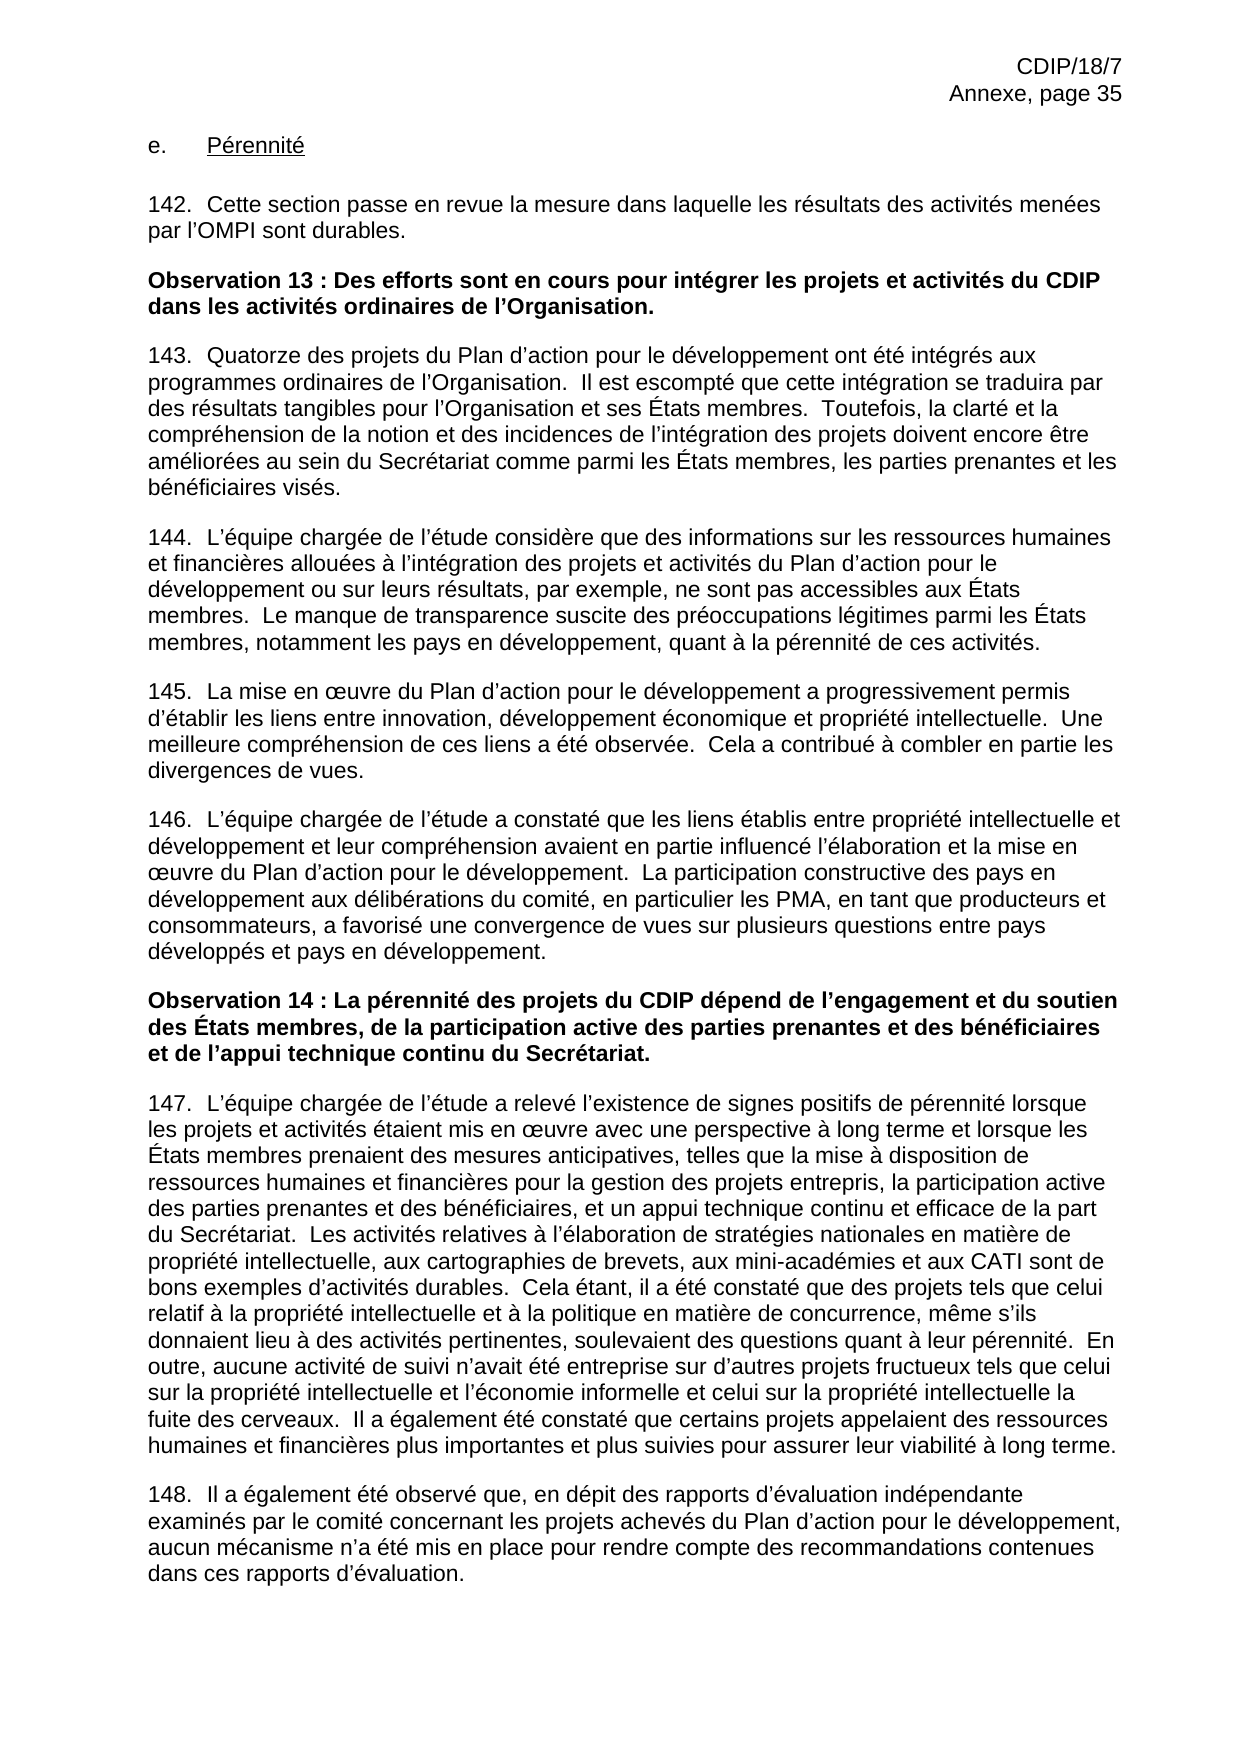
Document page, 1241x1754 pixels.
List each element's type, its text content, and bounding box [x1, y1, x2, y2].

subtitle e. Pérennité [148, 132, 1122, 158]
list Observation 14 : La pérennité des projets du CDIP dépend de l’engagement et du soutien des États membres, de la participation active des parties prenantes et des bénéficiaires et de l’appui technique continu du Secrétariat. [148, 987, 1122, 1067]
text L’équipe chargée de l’étude a constaté que les liens établis entre propriété intellectuelle et développement et leur compréhension avaient en partie influencé l’élaboration et la mise en œuvre du Plan d’action pour le développement. La participation constructive des pays en développement aux délibérations du comité, en particulier les PMA, en tant que producteurs et consommateurs, a favorisé une convergence de vues sur plusieurs questions entre pays développés et pays en développement. [148, 806, 1122, 964]
text Cette section passe en revue la mesure dans laquelle les résultats des activités menées par l’OMPI sont durables. [148, 191, 1122, 244]
text La mise en œuvre du Plan d’action pour le développement a progressivement permis d’établir les liens entre innovation, développement économique et propriété intellectuelle. Une meilleure compréhension de ces liens a été observée. Cela a contribué à combler en partie les divergences de vues. [148, 678, 1122, 783]
text Il a également été observé que, en dépit des rapports d’évaluation indépendante examinés par le comité concernant les projets achevés du Plan d’action pour le développement, aucun mécanisme n’a été mis en place pour rendre compte des recommandations contenues dans ces rapports d’évaluation. [148, 1481, 1122, 1587]
list Observation 13 : Des efforts sont en cours pour intégrer les projets et activités du CDIP dans les activités ordinaires de l’Organisation. [148, 267, 1122, 319]
text Quatorze des projets du Plan d’action pour le développement ont été intégrés aux programmes ordinaires de l’Organisation. Il est escompté que cette intégration se traduira par des résultats tangibles pour l’Organisation et ses États membres. Toutefois, la clarté et la compréhension de la notion et des incidences de l’intégration des projets doivent encore être améliorées au sein du Secrétariat comme parmi les États membres, les parties prenantes et les bénéficiaires visés. [148, 342, 1122, 501]
text L’équipe chargée de l’étude considère que des informations sur les ressources humaines et financières allouées à l’intégration des projets et activités du Plan d’action pour le développement ou sur leurs résultats, par exemple, ne sont pas accessibles aux États membres. Le manque de transparence suscite des préoccupations légitimes parmi les États membres, notamment les pays en développement, quant à la pérennité de ces activités. [148, 523, 1122, 655]
text L’équipe chargée de l’étude a relevé l’existence de signes positifs de pérennité lorsque les projets et activités étaient mis en œuvre avec une perspective à long terme et lorsque les États membres prenaient des mesures anticipatives, telles que la mise à disposition de ressources humaines et financières pour la gestion des projets entrepris, la participation active des parties prenantes et des bénéficiaires, et un appui technique continu et efficace de la part du Secrétariat. Les activités relatives à l’élaboration de stratégies nationales en matière de propriété intellectuelle, aux cartographies de brevets, aux mini-académies et aux CATI sont de bons exemples d’activités durables. Cela étant, il a été constaté que des projets tels que celui relatif à la propriété intellectuelle et à la politique en matière de concurrence, même s’ils donnaient lieu à des activités pertinentes, soulevaient des questions quant à leur pérennité. En outre, aucune activité de suivi n’avait été entreprise sur d’autres projets fructueux tels que celui sur la propriété intellectuelle et l’économie informelle et celui sur la propriété intellectuelle la fuite des cerveaux. Il a également été constaté que certains projets appelaient des ressources humaines et financières plus importantes et plus suivies pour assurer leur viabilité à long terme. [148, 1089, 1122, 1458]
